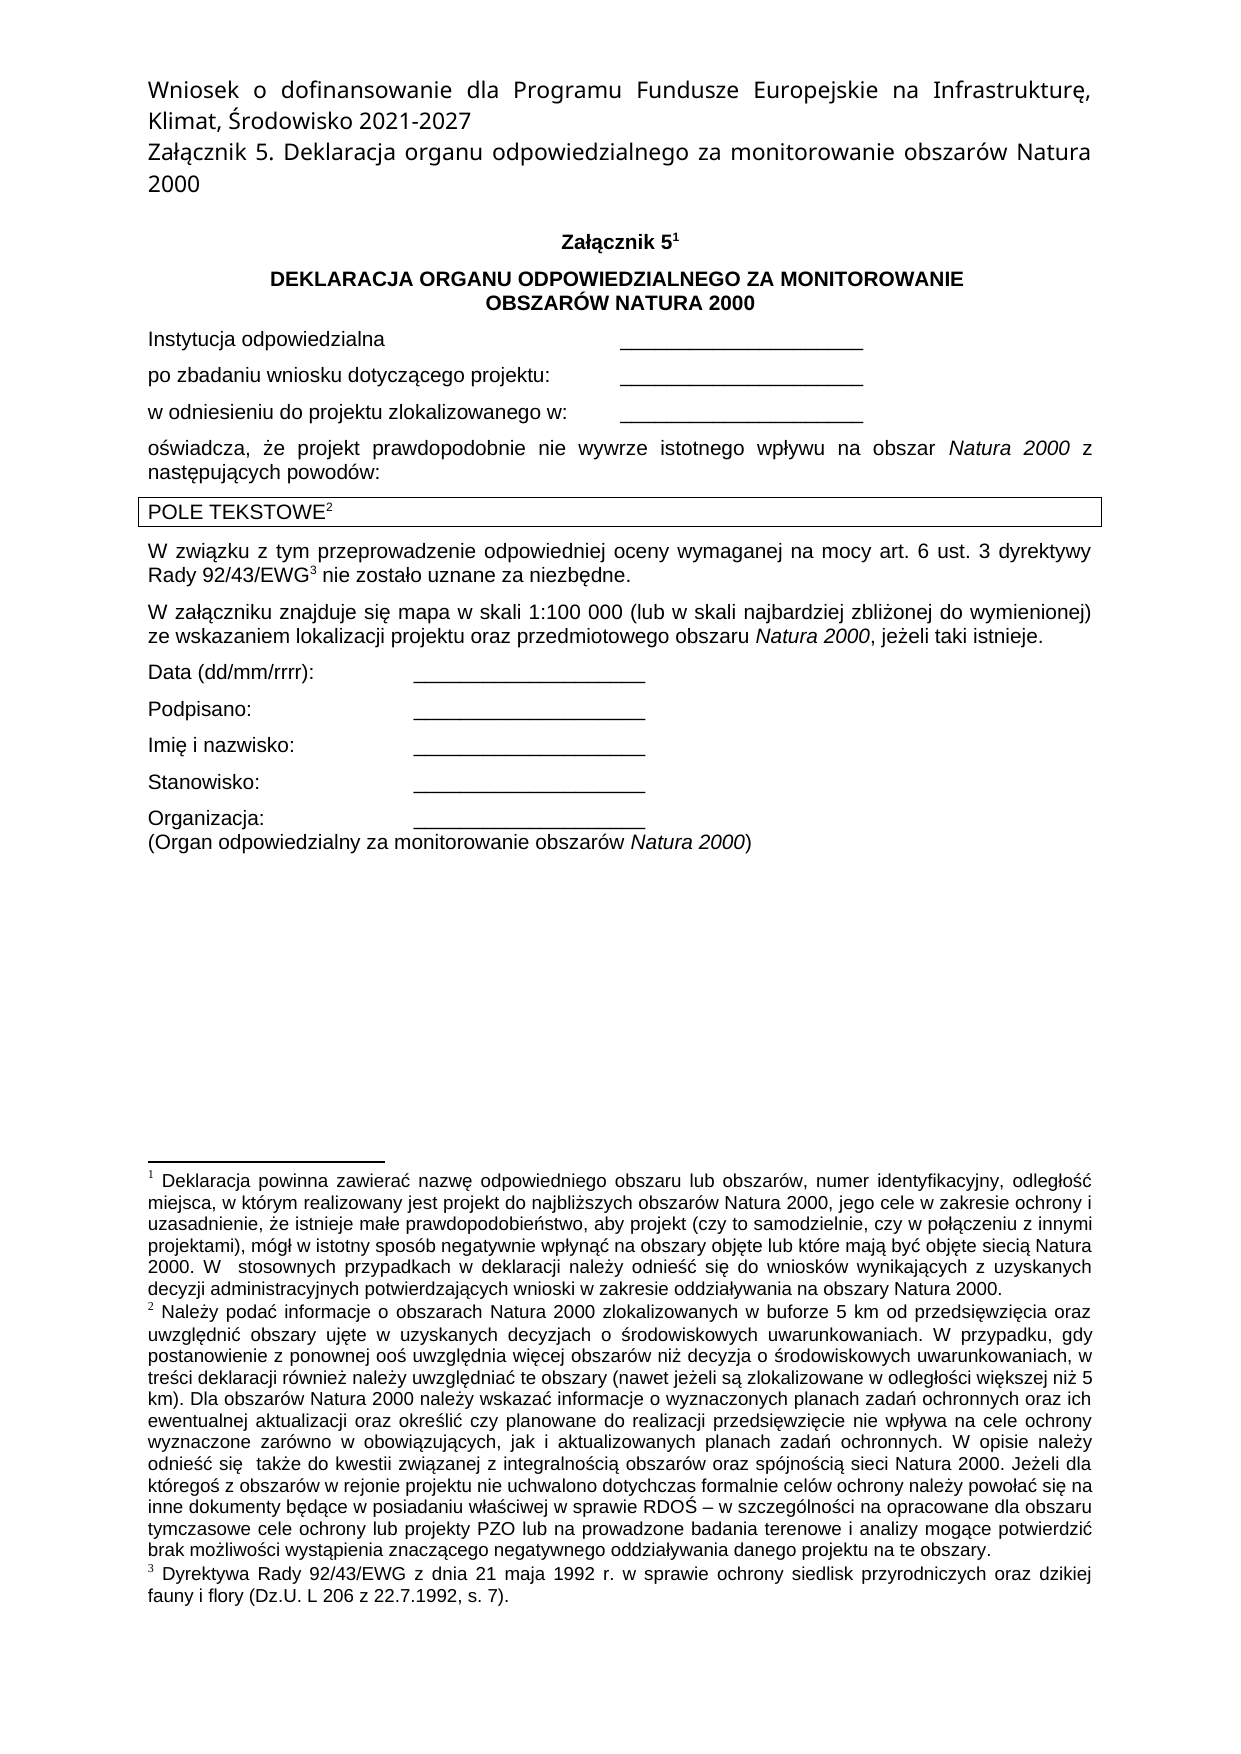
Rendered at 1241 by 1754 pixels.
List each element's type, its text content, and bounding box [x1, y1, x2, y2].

text Załącznik 5 [148, 230, 1093, 254]
text Data (dd/mm/rrrr): ____________________ [148, 660, 1093, 684]
text w odniesieniu do projektu zlokalizowanego w: _____________________ [148, 400, 1093, 424]
text DEKLARACJA ORGANU ODPOWIEDZIALNEGO ZA MONITOROWANIE OBSZARÓW NATURA 2000 [148, 266, 1093, 314]
text Stanowisko: ____________________ [148, 769, 1093, 793]
text W związku z tym przeprowadzenie odpowiedniej oceny wymaganej na mocy art. 6 ust. 3 dyrektywy Rady 92/43/EWG nie zostało uznane za niezbędne. [148, 539, 1093, 587]
text Organizacja: ____________________ (Organ odpowiedzialny za monitorowanie obszarów Natura 2000) [148, 806, 1093, 854]
text W załączniku znajduje się mapa w skali 1:100 000 (lub w skali najbardziej zbliżonej do wymienionej) ze wskazaniem lokalizacji projektu oraz przedmiotowego obszaru Natura 2000, jeżeli taki istnieje. [148, 600, 1093, 648]
text POLE TEKSTOWE [139, 498, 1101, 526]
text Podpisano: ____________________ [148, 697, 1093, 721]
text oświadcza, że projekt prawdopodobnie nie wywrze istotnego wpływu na obszar Natura 2000 z następujących powodów: [148, 436, 1093, 484]
text Instytucja odpowiedzialna _____________________ [148, 327, 1093, 351]
text Imię i nazwisko: ____________________ [148, 733, 1093, 757]
text po zbadaniu wniosku dotyczącego projektu: _____________________ [148, 363, 1093, 387]
